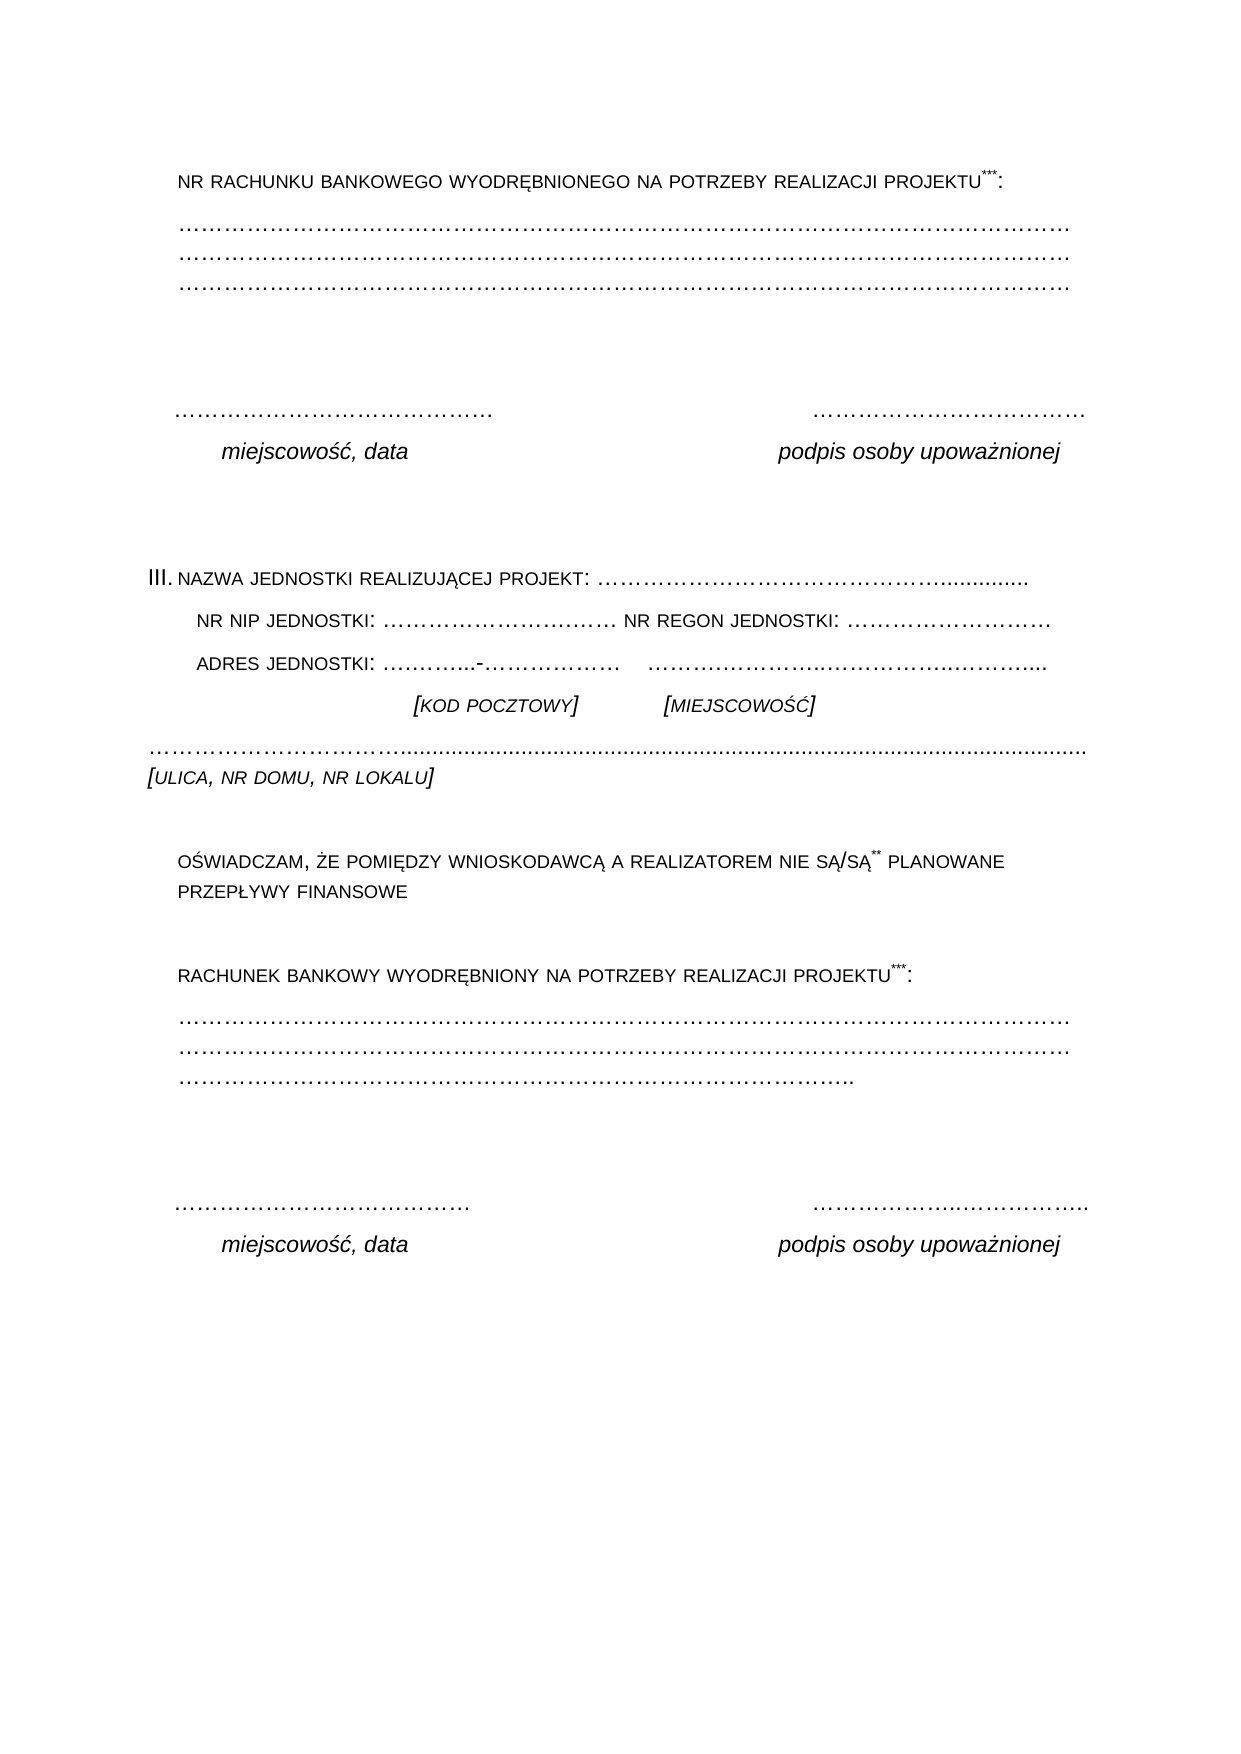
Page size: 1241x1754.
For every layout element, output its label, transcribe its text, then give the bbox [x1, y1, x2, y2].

title oświadczam, że pomiędzy wnioskodawcą a realizatorem nie są/są** planowane przepływy finansowe [177, 847, 1092, 903]
title adres jednostki: ….……...-……………… ……….…………..……………..……….... [148, 649, 1092, 675]
text ………………………………… ………………..…………….. [148, 1189, 1092, 1216]
title nr nip jednostki: …………………….…… nr regon jednostki: ……………………… [148, 606, 1092, 633]
title nr rachunku bankowego wyodrębnionego na potrzeby realizacji projektu***: [177, 167, 1092, 194]
text …………………………………… ……………………………… [148, 396, 1092, 422]
text miejscowość, data podpis osoby upoważnionej [148, 1231, 1092, 1258]
title ……………………………............................................................................................................[ulica, nr domu, nr lokalu] [148, 733, 1092, 789]
title nazwa jednostki realizującej projekt: ……………………………………….............. [148, 564, 1092, 591]
text miejscowość, data podpis osoby upoważnionej [148, 438, 1092, 464]
title rachunek bankowy wyodrębniony na potrzeby realizacji projektu***: [177, 961, 1092, 987]
title …………………………………………………………………………………………………………………………………………………………………………………………………………………………………………………………………………………………….. [177, 1003, 1092, 1089]
title ……………………………………………………………………………………………………………………………………………………………………………………………………………………………………………………………………………………………………………………… [177, 209, 1092, 295]
title [kod pocztowy] [miejscowość] [148, 691, 1092, 717]
